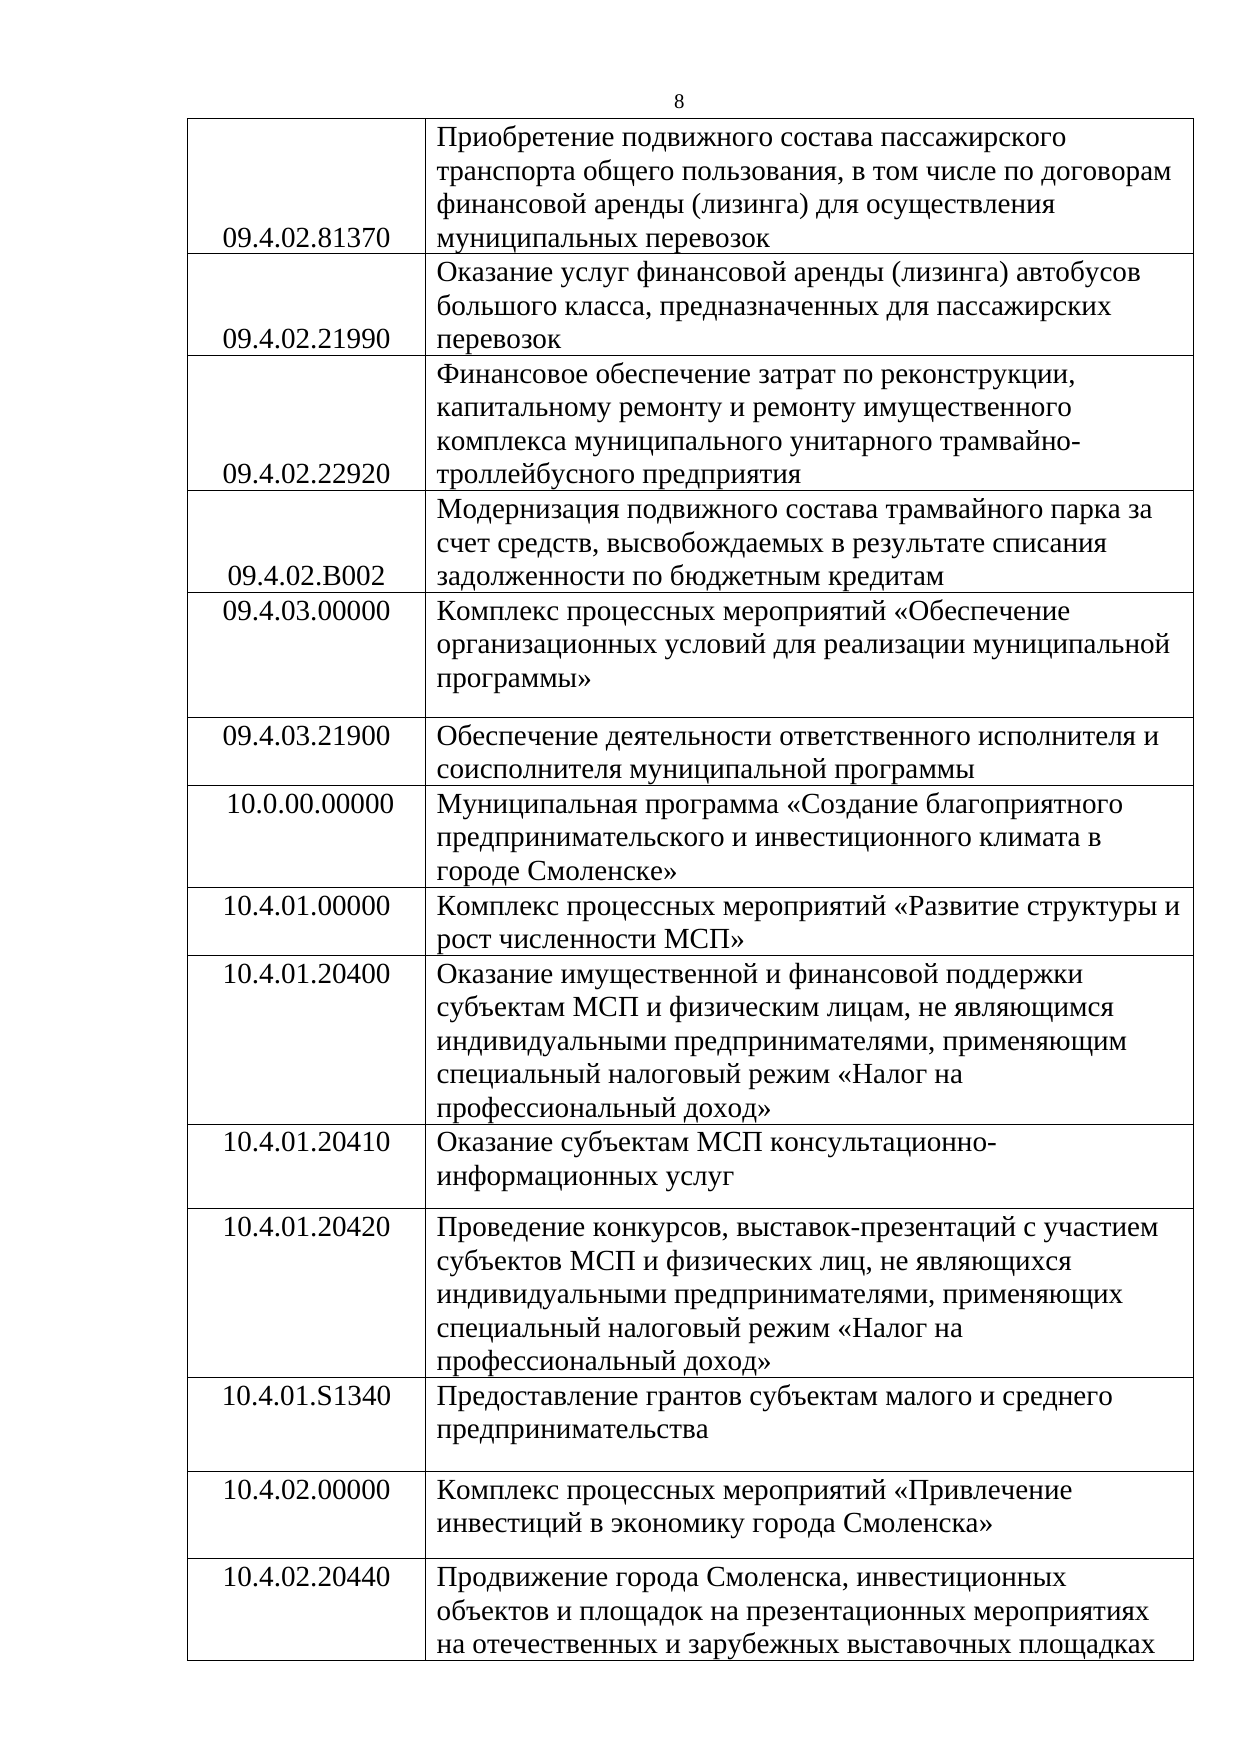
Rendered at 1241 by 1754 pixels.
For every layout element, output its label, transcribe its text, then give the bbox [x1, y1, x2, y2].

table_cell Оказание имущественной и финансовой поддержки субъектам МСП и физическим лицам, не являющимся индивидуальными предпринимателями, применяющим специальный налоговый режим «Налог на профессиональный доход» [426, 956, 1193, 1123]
table_cell Продвижение города Смоленска, инвестиционных объектов и площадок на презентационных мероприятиях на отечественных и зарубежных выставочных площадках [426, 1559, 1193, 1660]
table_cell 10.4.01.20400 [188, 956, 425, 1123]
table_cell 09.4.03.00000 [188, 593, 425, 717]
table_cell Комплекс процессных мероприятий «Развитие структуры и рост численности МСП» [426, 888, 1193, 955]
table_cell Оказание субъектам МСП консультационно-информационных услуг [426, 1125, 1193, 1208]
table_cell Комплекс процессных мероприятий «Привлечение инвестиций в экономику города Смоленска» [426, 1472, 1193, 1558]
table_cell Комплекс процессных мероприятий «Обеспечение организационных условий для реализации муниципальной программы» [426, 593, 1193, 717]
table_cell 10.4.02.00000 [188, 1472, 425, 1558]
table_cell 09.4.02.81370 [188, 119, 425, 253]
table_cell 10.4.01.S1340 [188, 1378, 425, 1471]
table_cell 10.4.01.20420 [188, 1209, 425, 1377]
table_cell 10.4.01.00000 [188, 888, 425, 955]
table_cell Финансовое обеспечение затрат по реконструкции, капитальному ремонту и ремонту имущественного комплекса муниципального унитарного трамвайно-троллейбусного предприятия [426, 356, 1193, 490]
table_cell 10.4.01.20410 [188, 1125, 425, 1208]
table_cell Обеспечение деятельности ответственного исполнителя и соисполнителя муниципальной программы [426, 718, 1193, 785]
table_cell 09.4.02.22920 [188, 356, 425, 490]
table_cell 09.4.03.21900 [188, 718, 425, 785]
table_cell Модернизация подвижного состава трамвайного парка за счет средств, высвобождаемых в результате списания задолженности по бюджетным кредитам [426, 491, 1193, 592]
table_cell 09.4.02.21990 [188, 254, 425, 355]
table_cell 09.4.02.В002 [188, 491, 425, 592]
table_cell 10.0.00.00000 [188, 786, 425, 887]
table_cell Приобретение подвижного состава пассажирского транспорта общего пользования, в том числе по договорам финансовой аренды (лизинга) для осуществления муниципальных перевозок [426, 119, 1193, 253]
table_cell Оказание услуг финансовой аренды (лизинга) автобусов большого класса, предназначенных для пассажирских перевозок [426, 254, 1193, 355]
table_cell Проведение конкурсов, выставок-презентаций с участием субъектов МСП и физических лиц, не являющихся индивидуальными предпринимателями, применяющих специальный налоговый режим «Налог на профессиональный доход» [426, 1209, 1193, 1377]
table_cell 10.4.02.20440 [188, 1559, 425, 1660]
table_cell Предоставление грантов субъектам малого и среднего предпринимательства [426, 1378, 1193, 1471]
table_cell Муниципальная программа «Создание благоприятного предпринимательского и инвестиционного климата в городе Смоленске» [426, 786, 1193, 887]
